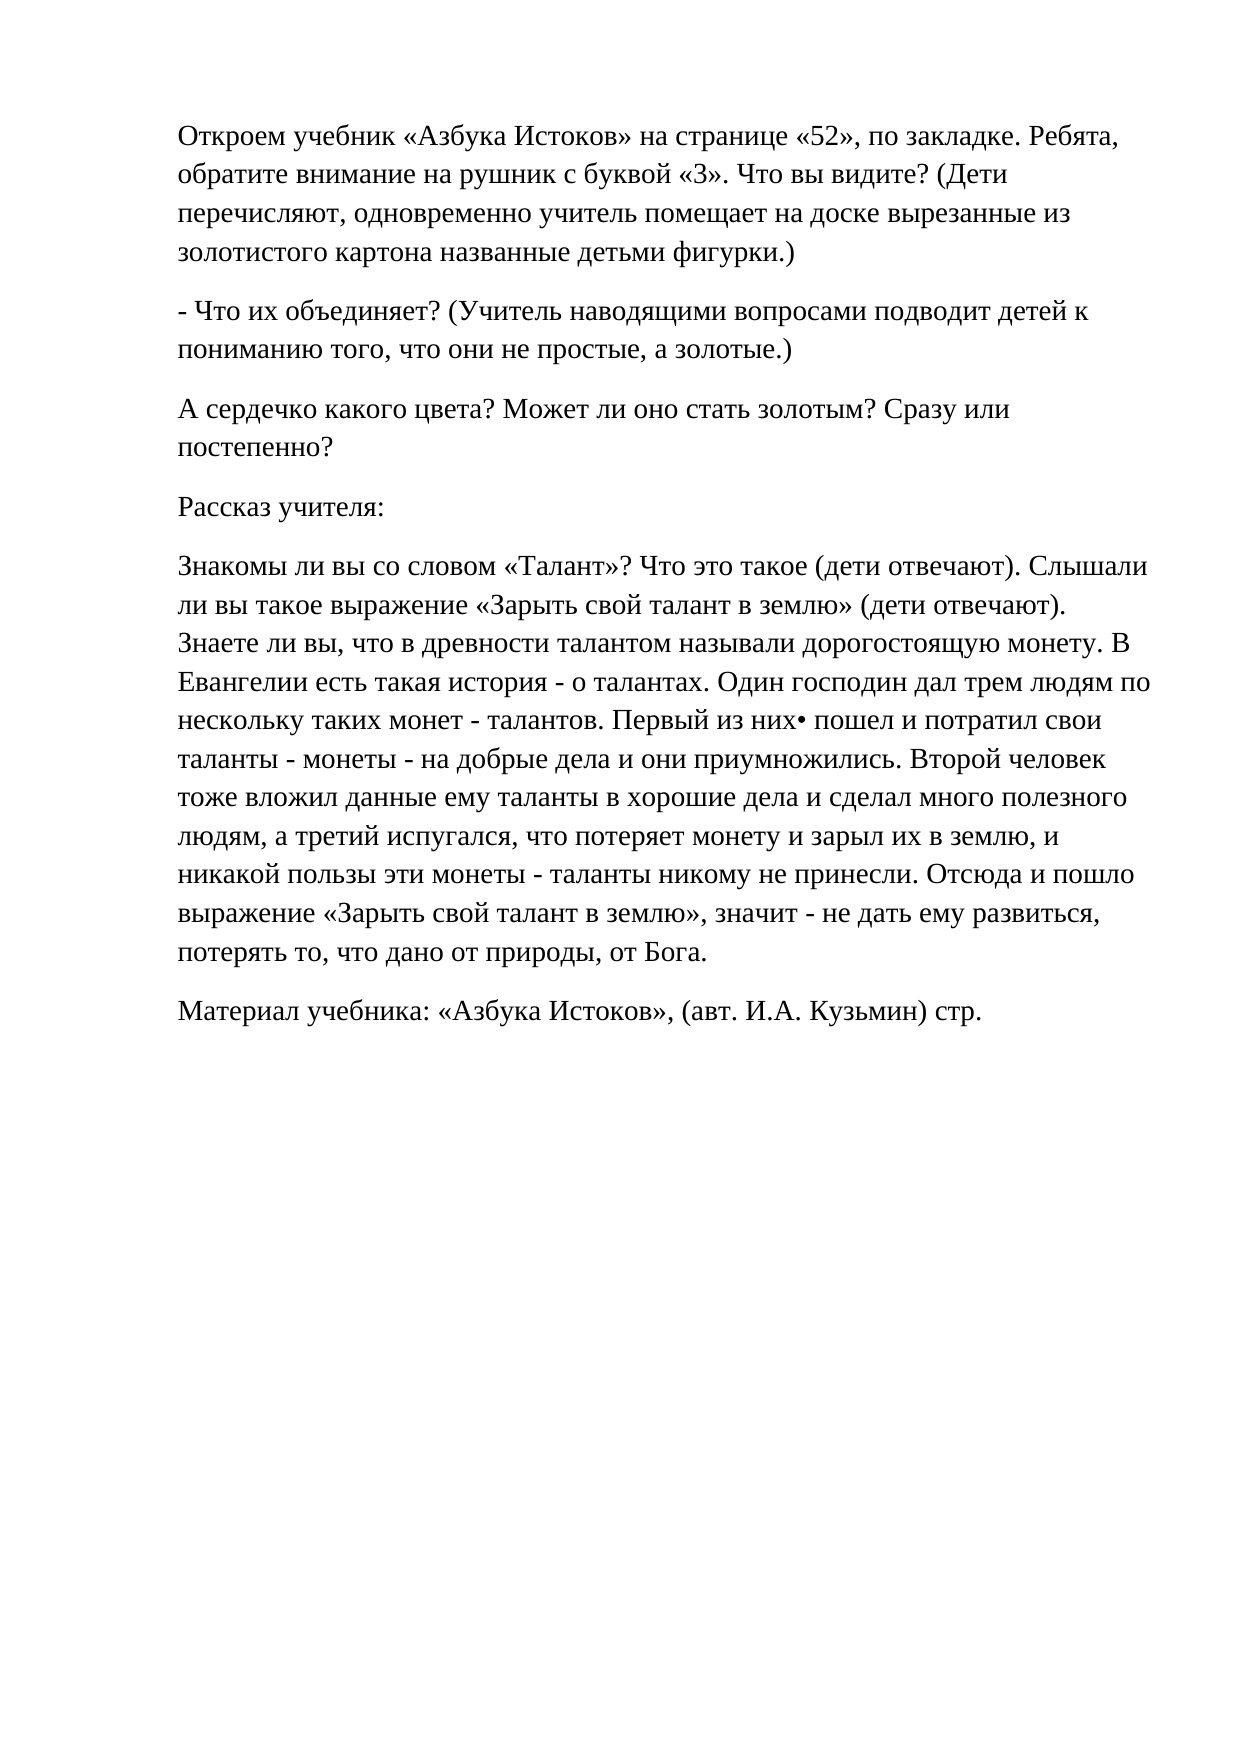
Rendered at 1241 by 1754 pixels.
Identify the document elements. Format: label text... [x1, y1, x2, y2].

text Знакомы ли вы со словом «Талант»? Что это такое (дети отвечают). Слышали ли вы такое выражение «Зарыть свой талант в землю» (дети отвечают). Знаете ли вы, что в древности талантом называли дорогостоящую монету. В Евангелии есть такая история - о талантах. Один господин дал трем людям по нескольку таких монет - талантов. Первый из них• пошел и потратил свои таланты - монеты - на добрые дела и они приумножились. Второй человек тоже вложил данные ему таланты в хорошие дела и сделал много полезного людям, а третий испугался, что потеряет монету и зарыл их в землю, и никакой пользы эти монеты - таланты никому не принесли. Отсюда и пошло выражение «Зарыть свой талант в землю», значит - не дать ему развиться, потерять то, что дано от природы, от Бога. [177, 548, 1152, 967]
text - Что их объединяет? (Учитель наводящими вопросами подводит детей к пониманию того, что они не простые, а золотые.) [177, 293, 1152, 365]
text Рассказ учителя: [177, 489, 1152, 522]
text Откроем учебник «Азбука Истоков» на странице «52», по закладке. Ребята, обратите внимание на рушник с буквой «3». Что вы видите? (Дети перечисляют, одновременно учитель помещает на доске вырезанные из золотистого картона названные детьми фигурки.) [177, 118, 1152, 267]
text Материал учебника: «Азбука Истоков», (авт. И.А. Кузьмин) стр. [177, 993, 1152, 1027]
text А сердечко какого цвета? Может ли оно стать золотым? Сразу или постепенно? [177, 391, 1152, 463]
